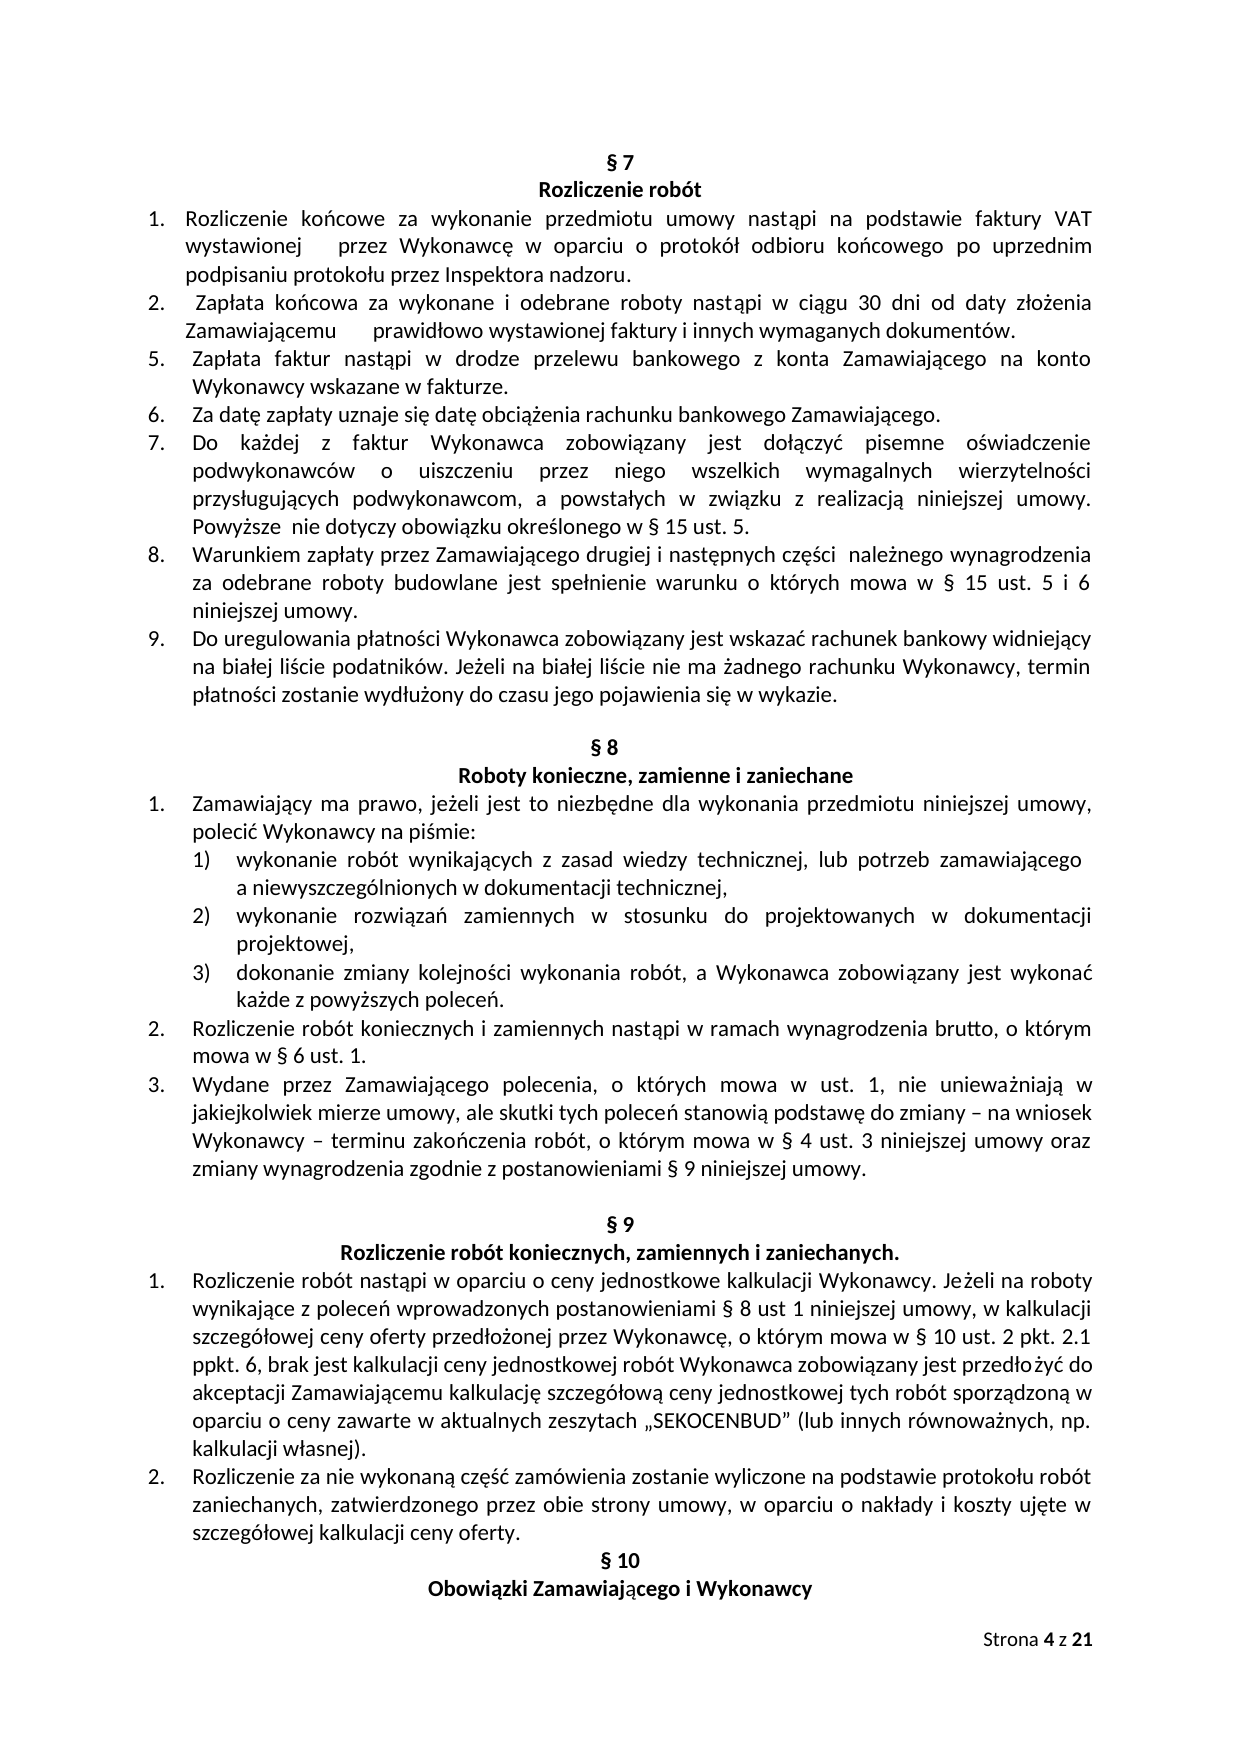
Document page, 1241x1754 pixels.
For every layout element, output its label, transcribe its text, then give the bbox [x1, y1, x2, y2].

text 1) wykonanie robót wynikających z zasad wiedzy technicznej, lub potrzeb zamawiającego a niewyszczególnionych w dokumentacji technicznej, [192, 846, 1093, 902]
list Zapłata faktur nastąpi w drodze przelewu bankowego z konta Zamawiającego na konto Wykonawcy wskazane w fakturze. [148, 344, 1093, 400]
list Rozliczenie za nie wykonaną część zamówienia zostanie wyliczone na podstawie protokołu robót zaniechanych, zatwierdzonego przez obie strony umowy, w oparciu o nakłady i koszty ujęte w szczegółowej kalkulacji ceny oferty. [148, 1462, 1093, 1546]
text 1. Zamawiający ma prawo, jeżeli jest to niezbędne dla wykonania przedmiotu niniejszej umowy, polecić Wykonawcy na piśmie: [148, 789, 1093, 846]
text Obowiązki Zamawiającego i Wykonawcy [148, 1574, 1093, 1602]
list § 8 [192, 733, 1093, 761]
list Roboty konieczne, zamienne i zaniechane [192, 761, 1093, 789]
text § 7 [148, 148, 1093, 176]
text § 10 [148, 1546, 1093, 1574]
list Zapłata końcowa za wykonane i odebrane roboty nastąpi w ciągu 30 dni od daty złożenia Zamawiającemu prawidłowo wystawionej faktury i innych wymaganych dokumentów. [148, 288, 1093, 344]
text Rozliczenie robót [148, 176, 1093, 204]
text 3) dokonanie zmiany kolejności wykonania robót, a Wykonawca zobowiązany jest wykonać każde z powyższych poleceń. [192, 958, 1093, 1014]
text § 9 [148, 1210, 1093, 1238]
list Do każdej z faktur Wykonawca zobowiązany jest dołączyć pisemne oświadczenie podwykonawców o uiszczeniu przez niego wszelkich wymagalnych wierzytelności przysługujących podwykonawcom, a powstałych w związku z realizacją niniejszej umowy. Powyższe nie dotyczy obowiązku określonego w § 15 ust. 5. [148, 428, 1093, 540]
list Rozliczenie robót nastąpi w oparciu o ceny jednostkowe kalkulacji Wykonawcy. Jeżeli na roboty wynikające z poleceń wprowadzonych postanowieniami § 8 ust 1 niniejszej umowy, w kalkulacji szczegółowej ceny oferty przedłożonej przez Wykonawcę, o którym mowa w § 10 ust. 2 pkt. 2.1 ppkt. 6, brak jest kalkulacji ceny jednostkowej robót Wykonawca zobowiązany jest przedłożyć do akceptacji Zamawiającemu kalkulację szczegółową ceny jednostkowej tych robót sporządzoną w oparciu o ceny zawarte w aktualnych zeszytach „SEKOCENBUD” (lub innych równoważnych, np. kalkulacji własnej). [148, 1266, 1093, 1462]
list Do uregulowania płatności Wykonawca zobowiązany jest wskazać rachunek bankowy widniejący na białej liście podatników. Jeżeli na białej liście nie ma żadnego rachunku Wykonawcy, termin płatności zostanie wydłużony do czasu jego pojawienia się w wykazie. [148, 624, 1093, 708]
text 2) wykonanie rozwiązań zamiennych w stosunku do projektowanych w dokumentacji projektowej, [192, 902, 1093, 958]
list Za datę zapłaty uznaje się datę obciążenia rachunku bankowego Zamawiającego. [148, 400, 1093, 428]
list Rozliczenie końcowe za wykonanie przedmiotu umowy nastąpi na podstawie faktury VAT wystawionej przez Wykonawcę w oparciu o protokół odbioru końcowego po uprzednim podpisaniu protokołu przez Inspektora nadzoru. [148, 204, 1093, 288]
text 2. Rozliczenie robót koniecznych i zamiennych nastąpi w ramach wynagrodzenia brutto, o którym mowa w § 6 ust. 1. [148, 1014, 1093, 1070]
list Warunkiem zapłaty przez Zamawiającego drugiej i następnych części należnego wynagrodzenia za odebrane roboty budowlane jest spełnienie warunku o których mowa w § 15 ust. 5 i 6 niniejszej umowy. [148, 540, 1093, 624]
text 3. Wydane przez Zamawiającego polecenia, o których mowa w ust. 1, nie unieważniają w jakiejkolwiek mierze umowy, ale skutki tych poleceń stanowią podstawę do zmiany – na wniosek Wykonawcy – terminu zakończenia robót, o którym mowa w § 4 ust. 3 niniejszej umowy oraz zmiany wynagrodzenia zgodnie z postanowieniami § 9 niniejszej umowy. [148, 1070, 1093, 1182]
text Rozliczenie robót koniecznych, zamiennych i zaniechanych. [148, 1238, 1093, 1266]
